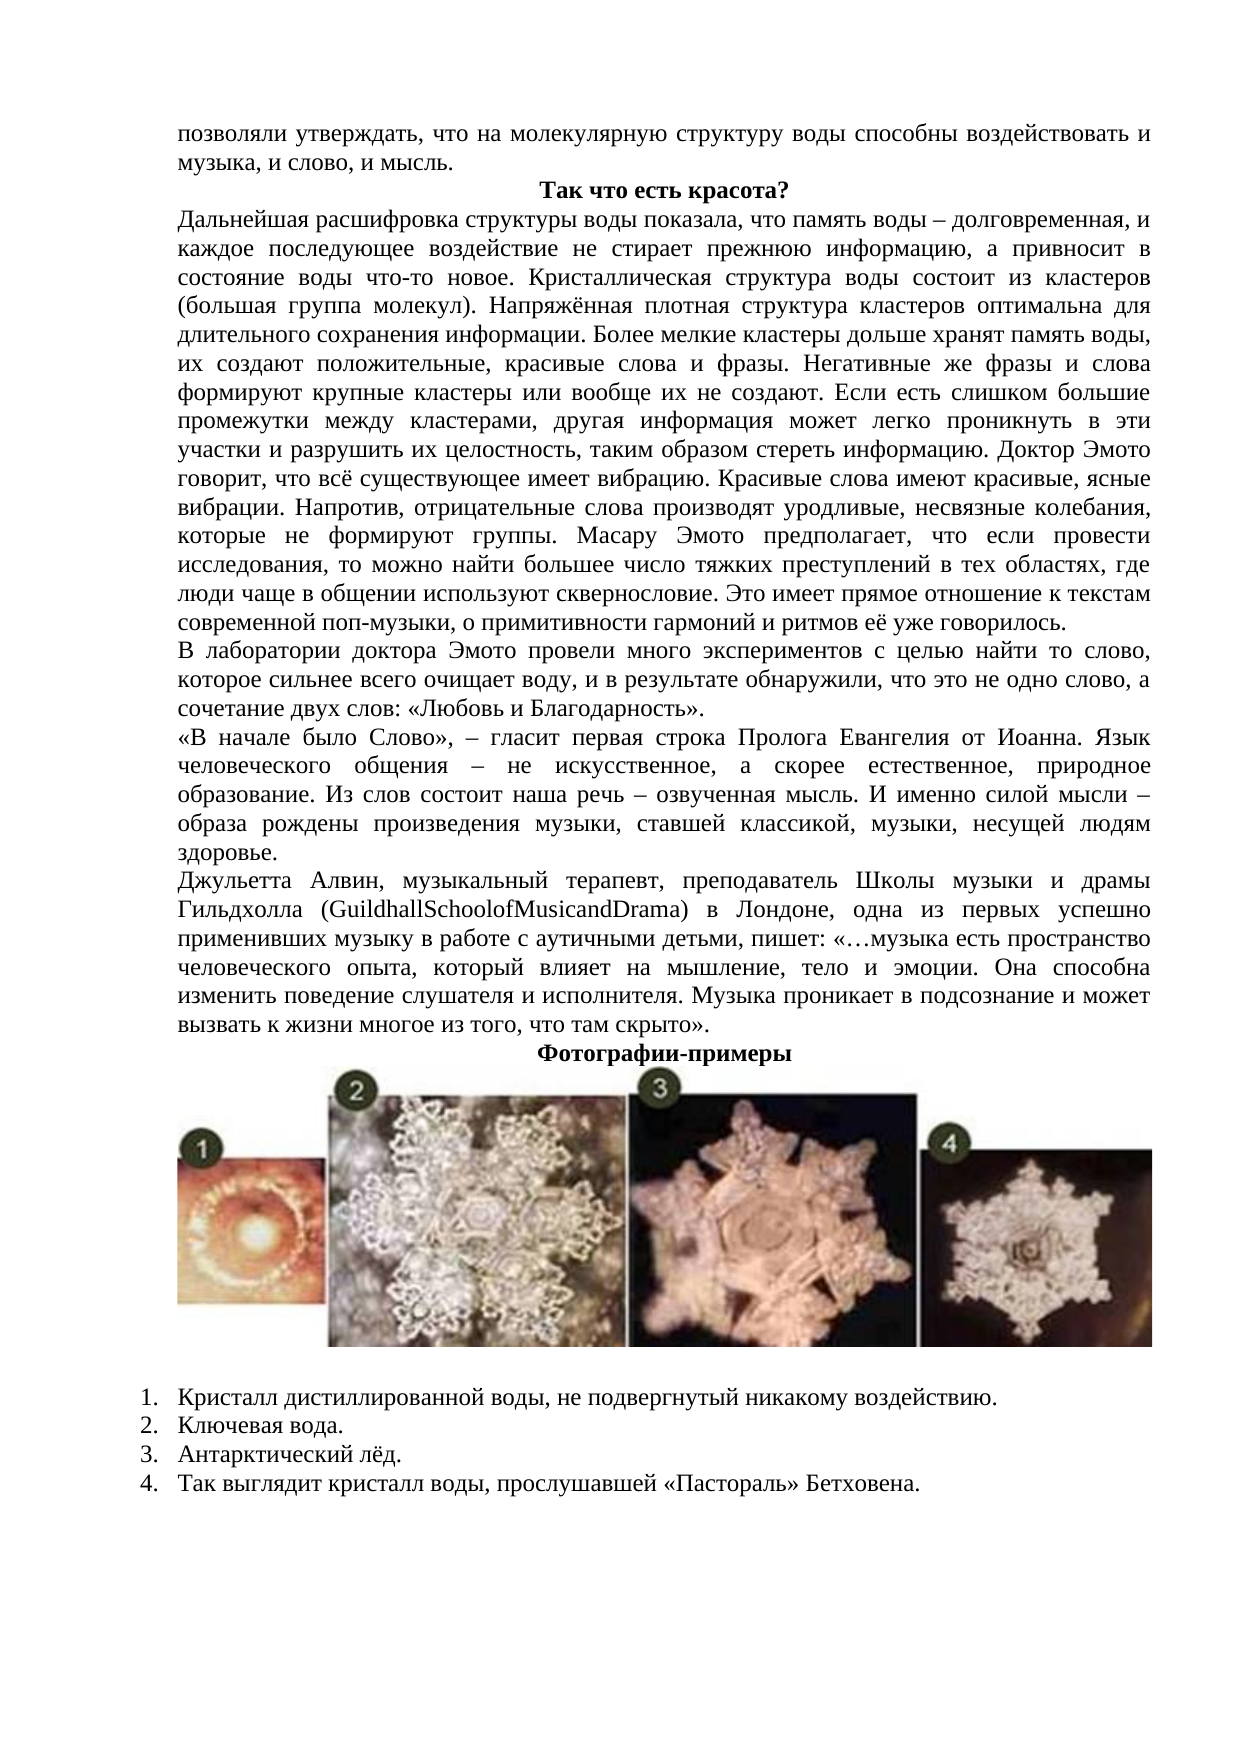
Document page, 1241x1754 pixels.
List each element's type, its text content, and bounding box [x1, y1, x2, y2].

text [177, 118, 1152, 176]
text Дальнейшая расшифровка структуры воды показала, что память воды – долговременная, и каждое последующее воздействие не стирает прежнюю информацию, а привносит в состояние воды что-то новое. Кристаллическая структура воды состоит из кластеров (большая группа молекул). Напряжённая плотная структура кластеров оптимальна для длительного сохранения информации. Более мелкие кластеры дольше хранят память воды, их создают положительные, красивые слова и фразы. Негативные же фразы и слова формируют крупные кластеры или вообще их не создают. Если есть слишком большие промежутки между кластерами, другая информация может легко проникнуть в эти участки и разрушить их целостность, таким образом стереть информацию. Доктор Эмото говорит, что всё существующее имеет вибрацию. Красивые слова имеют красивые, ясные вибрации. Напротив, отрицательные слова производят уродливые, несвязные колебания, которые не формируют группы. Масару Эмото предполагает, что если провести исследования, то можно найти большее число тяжких преступлений в тех областях, где люди чаще в общении используют сквернословие. Это имеет прямое отношение к текстам современной поп-музыки, о примитивности гармоний и ритмов её уже говорилось. [177, 204, 1152, 636]
text В лаборатории доктора Эмото провели много экспериментов с целью найти то слово, которое сильнее всего очищает воду, и в результате обнаружили, что это не одно слово, а сочетание двух слов: «Любовь и Благодарность». [177, 636, 1152, 722]
picture [177, 1066, 1153, 1347]
list Так выглядит кристалл воды, прослушавшей «Пастораль» Бетховена. [140, 1468, 1152, 1497]
text Джульетта Алвин, музыкальный терапевт, преподаватель Школы музыки и драмы Гильдхолла (GuildhallSchoolofMusicandDrama) в Лондоне, одна из первых успешно применивших музыку в работе с аутичными детьми, пишет: «…музыка есть пространство человеческого опыта, который влияет на мышление, тело и эмоции. Она способна изменить поведение слушателя и исполнителя. Музыка проникает в подсознание и может вызвать к жизни многое из того, что там скрыто». [177, 866, 1152, 1038]
text Фотографии-примеры [177, 1038, 1152, 1066]
text «В начале было Слово», – гласит первая строка Пролога Евангелия от Иоанна. Язык человеческого общения – не искусственное, а скорее естественное, природное образование. Из слов состоит наша речь – озвученная мысль. И именно силой мысли – образа рождены произведения музыки, ставшей классикой, музыки, несущей людям здоровье. [177, 722, 1152, 866]
list Кристалл дистиллированной воды, не подвергнутый никакому воздействию. [140, 1382, 1152, 1410]
list Антарктический лёд. [140, 1439, 1152, 1468]
list Ключевая вода. [140, 1410, 1152, 1439]
text Так что есть красота? [177, 176, 1152, 204]
